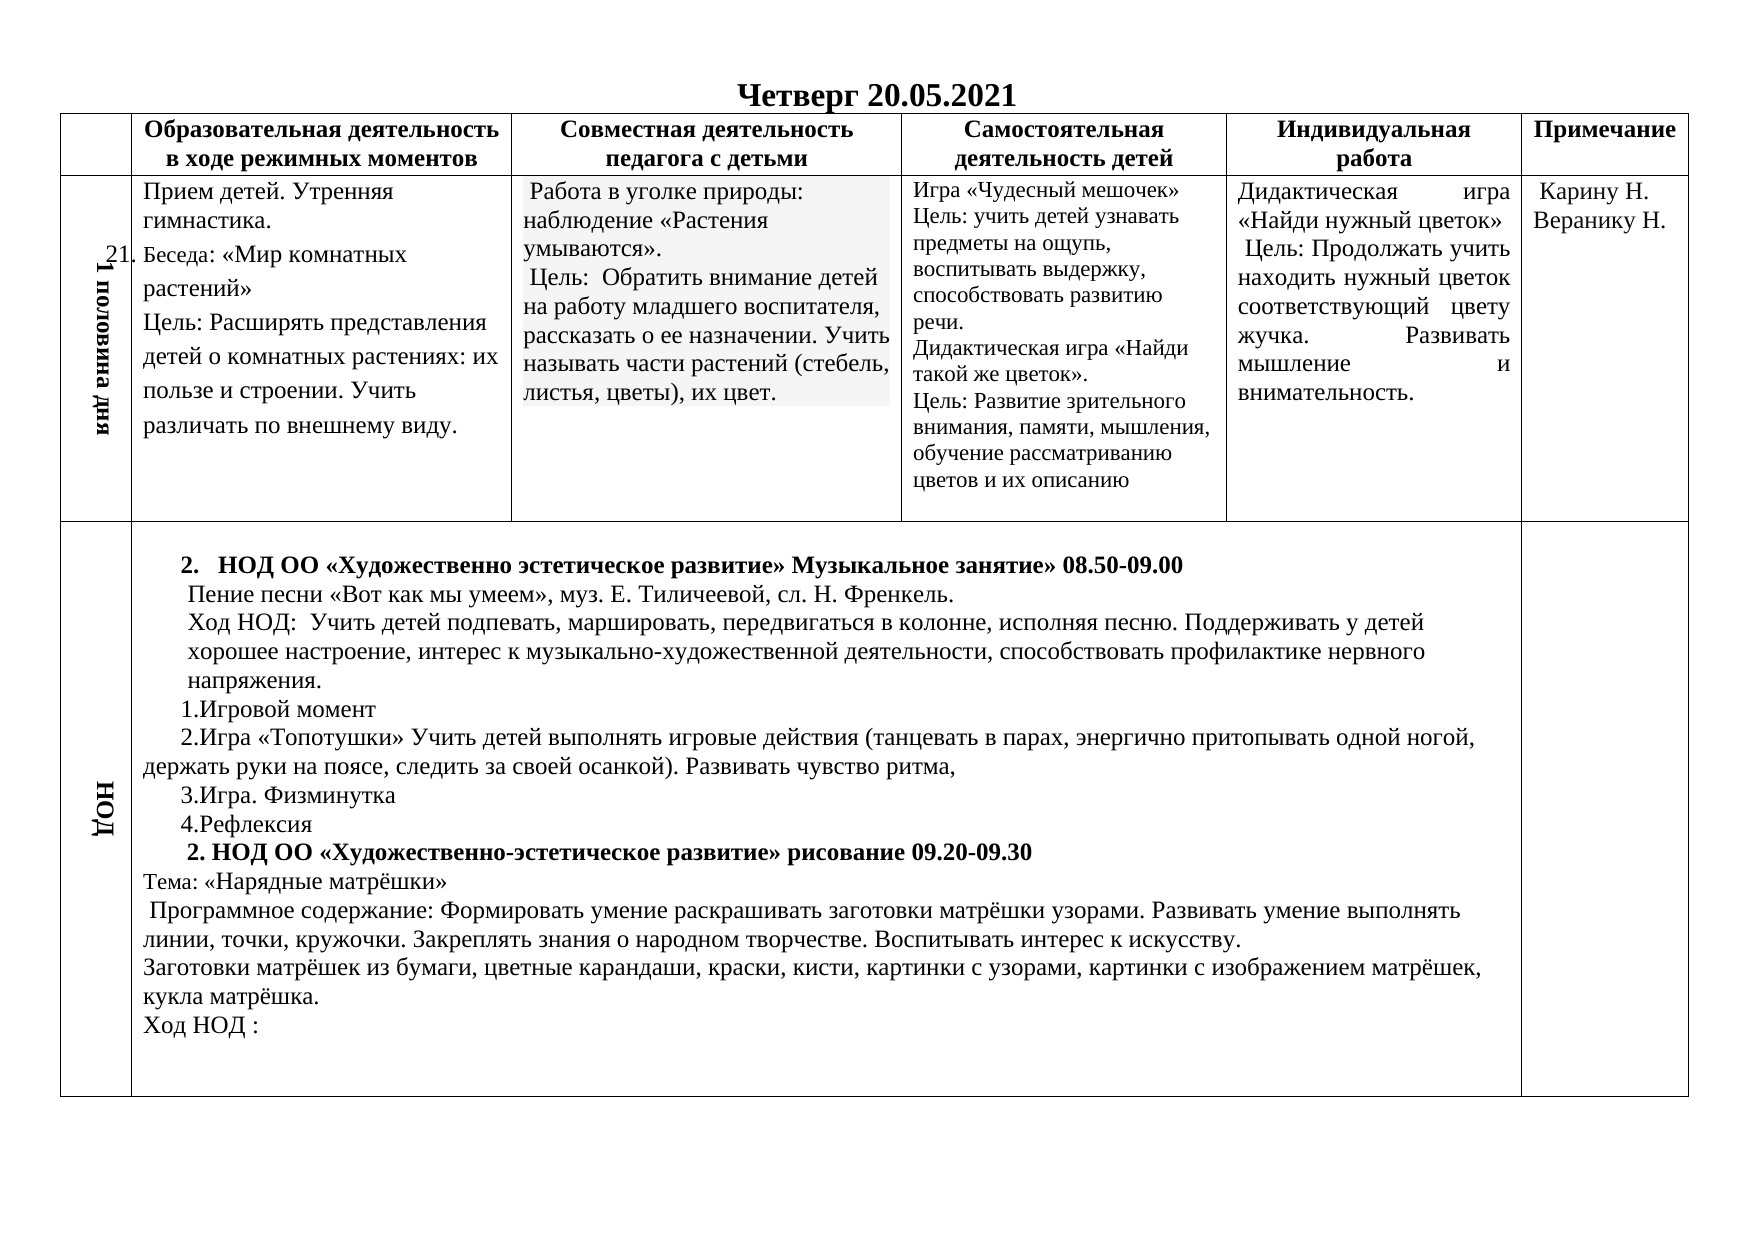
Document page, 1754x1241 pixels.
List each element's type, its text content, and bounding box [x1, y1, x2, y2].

table_cell Игра «Чудесный мешочек» Цель: учить детей узнавать предметы на ощупь, воспитывать выдержку, способствовать развитию речи. Дидактическая игра «Найди такой же цветок». Цель: Развитие зрительного внимания, памяти, мышления, обучение рассматриванию цветов и их описанию [902, 176, 1226, 521]
table_cell Карину Н. Веранику Н. [1522, 176, 1688, 521]
table_header Примечание [1522, 114, 1688, 175]
table_cell [1522, 522, 1688, 1096]
text Четверг 20.05.2021 [75, 75, 1679, 113]
table_header Совместная деятельность педагога с детьми [512, 114, 901, 175]
table_header [61, 114, 131, 175]
table_cell Дидактическая игра «Найди нужный цветок» Цель: Продолжать учить находить нужный цветок соответствующий цвету жучка. Развивать мышление и внимательность. [1227, 176, 1521, 521]
table_header Индивидуальная работа [1227, 114, 1521, 175]
table_cell Прием детей. Утренняя гимнастика. Беседа: «Мир комнатных растений» Цель: Расширять представления детей о комнатных растениях: их пользе и строении. Учить различать по внешнему виду. [132, 176, 511, 521]
table_header Образовательная деятельность в ходе режимных моментов [132, 114, 511, 175]
table_cell НОД [61, 522, 131, 1096]
table_cell НОД ОО «Художественно эстетическое развитие» Музыкальное занятие» 08.50-09.00 Пение песни «Вот как мы умеем», муз. Е. Тиличеевой, сл. Н. Френкель. Ход НОД: Учить детей подпевать, маршировать, передвигаться в колонне, исполняя песню. Поддерживать у детей хорошее настроение, интерес к музыкально-художественной деятельности, способствовать профилактике нервного напряжения. 1.Игровой момент 2.Игра «Топотушки» Учить детей выполнять игровые действия (танцевать в парах, энергично притопывать одной ногой, держать руки на поясе, следить за своей осанкой). Развивать чувство ритма, 3.Игра. Физминутка 4.Рефлексия 2. НОД ОО «Художественно-эстетическое развитие» рисование 09.20-09.30 Тема: «Нарядные матрёшки» Программное содержание: Формировать умение раскрашивать заготовки матрёшки узорами. Развивать умение выполнять линии, точки, кружочки. Закреплять знания о народном творчестве. Воспитывать интерес к искусству. Заготовки матрёшек из бумаги, цветные карандаши, краски, кисти, картинки с узорами, картинки с изображением матрёшек, кукла матрёшка. Ход НОД : [132, 522, 1521, 1096]
table_header Самостоятельная деятельность детей [902, 114, 1226, 175]
table_cell Работа в уголке природы: наблюдение «Растения умываются». Цель: Обратить внимание детей на работу младшего воспитателя, рассказать о ее назначении. Учить называть части растений (стебель, листья, цветы), их цвет. [512, 176, 901, 521]
table_cell 1 половина дня [61, 176, 131, 521]
